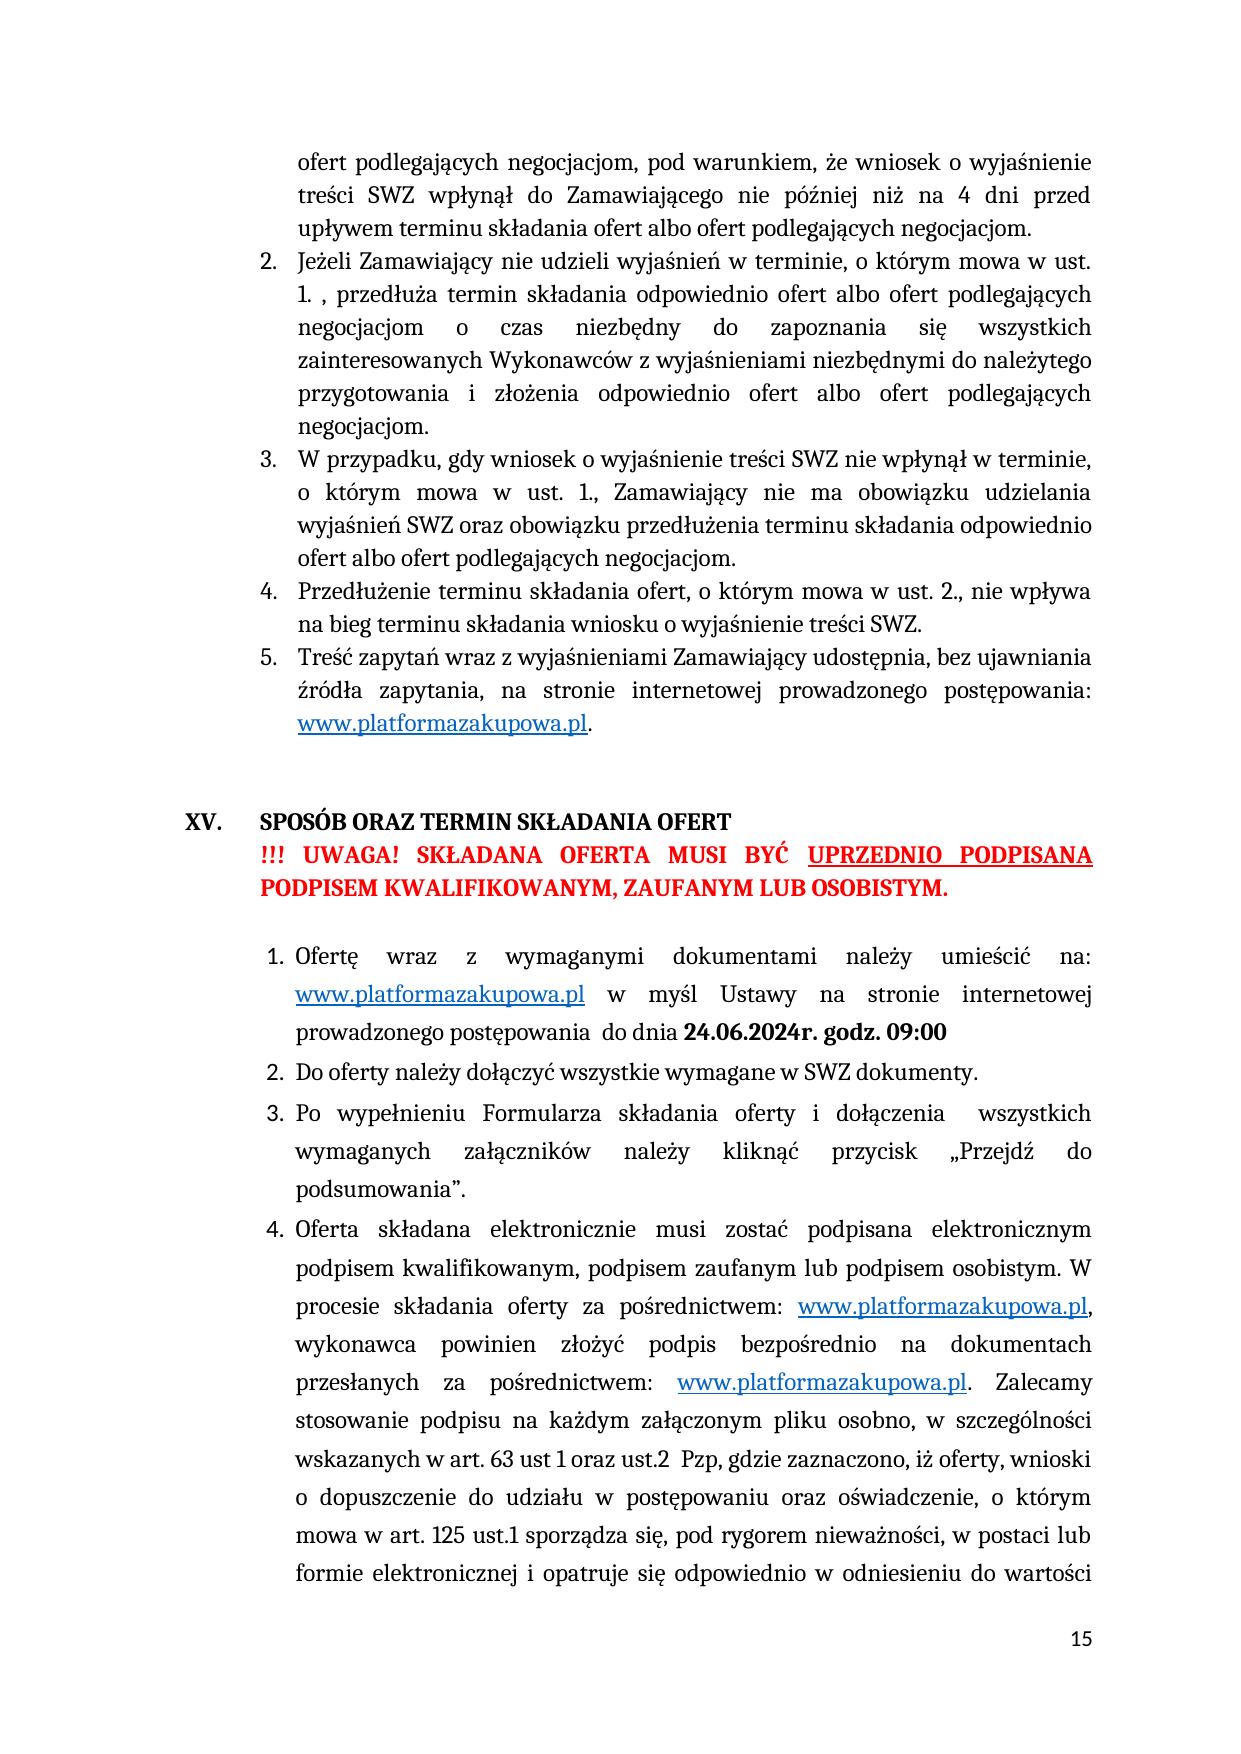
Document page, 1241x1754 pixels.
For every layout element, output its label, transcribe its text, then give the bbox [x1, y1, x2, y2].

list Jeżeli Zamawiający nie udzieli wyjaśnień w terminie, o którym mowa w ust. 1. , przedłuża termin składania odpowiednio ofert albo ofert podlegających negocjacjom o czas niezbędny do zapoznania się wszystkich zainteresowanych Wykonawców z wyjaśnieniami niezbędnymi do należytego przygotowania i złożenia odpowiednio ofert albo ofert podlegających negocjacjom. [260, 247, 1093, 441]
list W przypadku, gdy wniosek o wyjaśnienie treści SWZ nie wpłynął w terminie, o którym mowa w ust. 1., Zamawiający nie ma obowiązku udzielania wyjaśnień SWZ oraz obowiązku przedłużenia terminu składania odpowiednio ofert albo ofert podlegających negocjacjom. [260, 445, 1093, 573]
list Po wypełnieniu Formularza składania oferty i dołączenia wszystkich wymaganych załączników należy kliknąć przycisk „Przejdź do podsumowania”. [266, 1097, 1093, 1204]
list Treść zapytań wraz z wyjaśnieniami Zamawiający udostępnia, bez ujawniania źródła zapytania, na stronie internetowej prowadzonego postępowania: www.platformazakupowa.pl. [260, 643, 1093, 738]
list Do oferty należy dołączyć wszystkie wymagane w SWZ dokumenty. [266, 1057, 1093, 1087]
list Przedłużenie terminu składania ofert, o którym mowa w ust. 2., nie wpływa na bieg terminu składania wniosku o wyjaśnienie treści SWZ. [260, 577, 1093, 639]
list !!! UWAGA! SKŁADANA OFERTA MUSI BYĆ UPRZEDNIO PODPISANA PODPISEM KWALIFIKOWANYM, ZAUFANYM LUB OSOBISTYM. [260, 841, 1093, 903]
list Ofertę wraz z wymaganymi dokumentami należy umieścić na: www.platformazakupowa.pl w myśl Ustawy na stronie internetowej prowadzonego postępowania do dnia 24.06.2024r. godz. 09:00 [266, 940, 1093, 1047]
list SPOSÓB ORAZ TERMIN SKŁADANIA OFERT [185, 808, 1093, 837]
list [266, 1213, 1093, 1588]
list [260, 148, 1093, 242]
